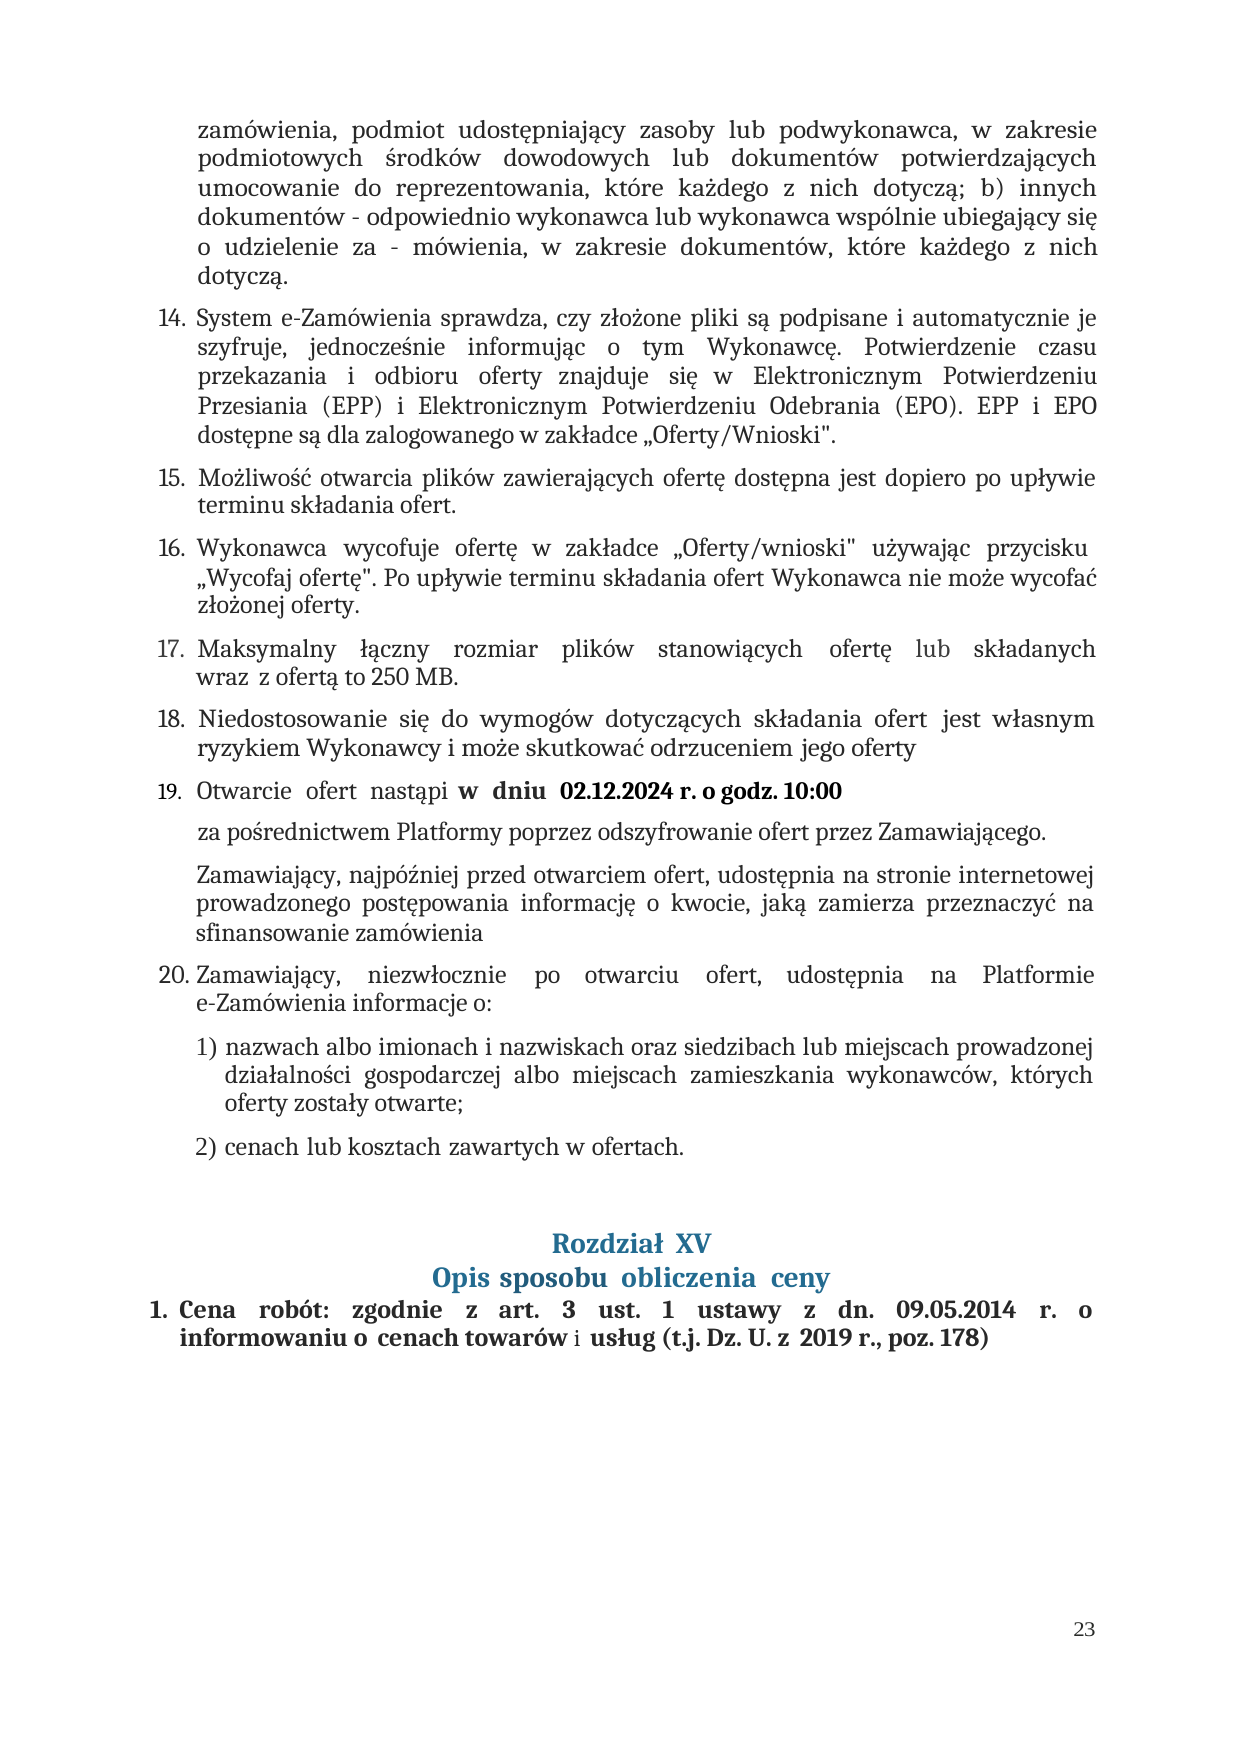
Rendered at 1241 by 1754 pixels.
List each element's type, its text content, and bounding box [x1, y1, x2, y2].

list System e-Zamówienia sprawdza, czy złożone pliki są podpisane i automatycznie je szyfruje, jednocześnie informując o tym Wykonawcę. Potwierdzenie czasu przekazania i odbioru oferty znajduje się w Elektronicznym Potwierdzeniu Przesiania (EPP) i Elektronicznym Potwierdzeniu Odebrania (EPO). EPP i EPO dostępne są dla zalogowanego w zakładce „Oferty/Wnioski". [158, 303, 1098, 450]
list Wykonawca wycofuje ofertę w zakładce „Oferty/wnioski" używając przycisku [158, 533, 1117, 562]
list Maksymalny łączny rozmiar plików stanowiących ofertę lub składanych wraz z ofertą to 250 MB. [158, 635, 1096, 692]
list Możliwość otwarcia plików zawierających ofertę dostępna jest dopiero po upływie terminu składania ofert. [158, 463, 1097, 520]
list Otwarcie ofert nastąpi w dniu 02.12.2024 r. o godz. 10:00 [158, 776, 1093, 805]
subtitle Rozdział XV [146, 1227, 1117, 1260]
list cenach lub kosztach zawartych w ofertach. [195, 1131, 1117, 1162]
list nazwach albo imionach i nazwiskach oraz siedzibach lub miejscach prowadzonej działalności gospodarczej albo miejscach zamieszkania wykonawców, których oferty zostały otwarte; [195, 1032, 1094, 1118]
subtitle Cena robót: zgodnie z art. 3 ust. 1 ustawy z dn. 09.05.2014 r. o informowaniu o cenach towarów i usług (t.j. Dz. U. z 2019 r., poz. 178) [150, 1296, 1093, 1353]
text „Wycofaj ofertę". Po upływie terminu składania ofert Wykonawca nie może wycofać złożonej oferty. [197, 563, 1097, 620]
list Niedostosowanie się do wymogów dotyczących składania ofert jest własnym ryzykiem Wykonawcy i może skutkować odrzuceniem jego oferty [158, 704, 1095, 763]
list za pośrednictwem Platformy poprzez odszyfrowanie ofert przez Zamawiającego. [197, 818, 1093, 847]
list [160, 114, 1098, 291]
list Zamawiający, niezwłocznie po otwarciu ofert, udostępnia na Platformie e-Zamówienia informacje o: [159, 961, 1094, 1017]
text Opis sposobu obliczenia ceny [198, 1261, 1065, 1294]
text Zamawiający, najpóźniej przed otwarciem ofert, udostępnia na stronie internetowej prowadzonego postępowania informację o kwocie, jaką zamierza przeznaczyć na sfinansowanie zamówienia [196, 859, 1096, 948]
